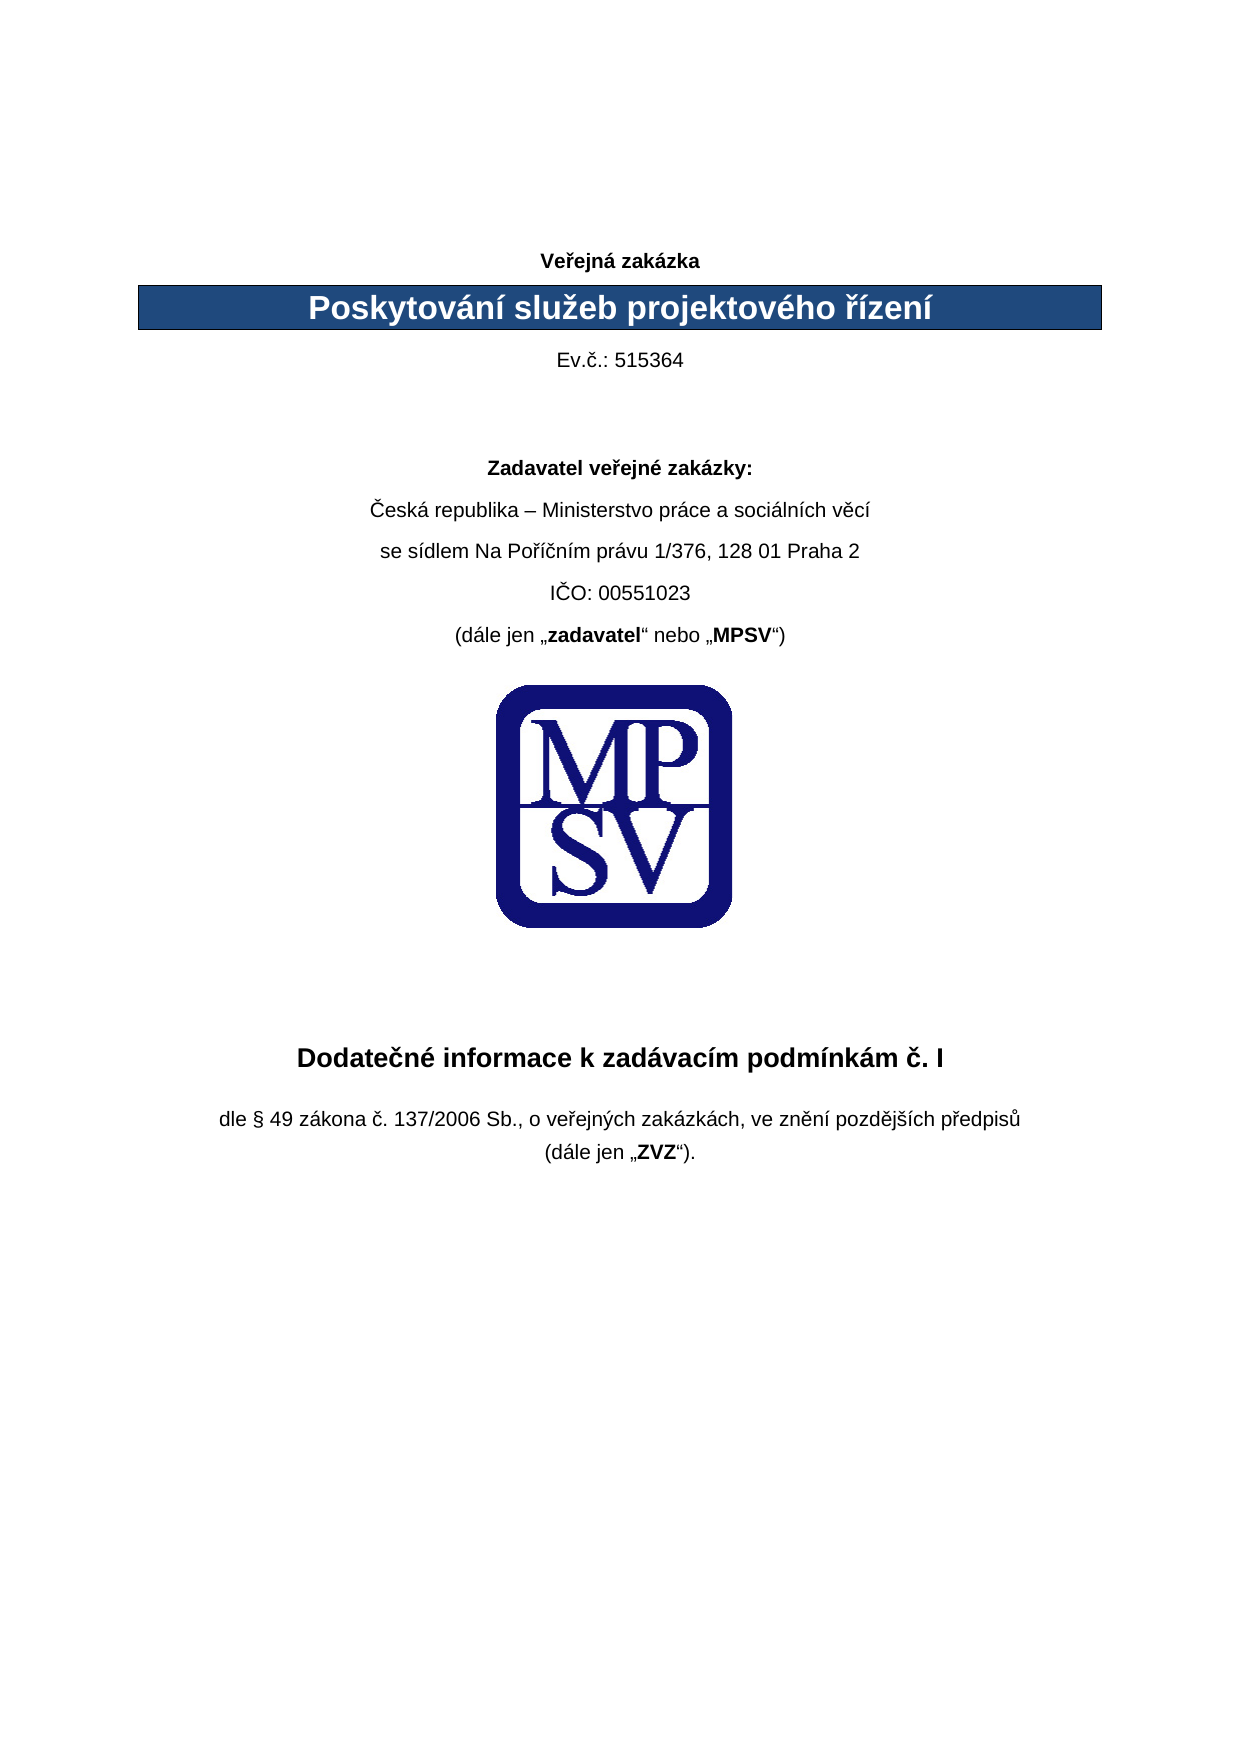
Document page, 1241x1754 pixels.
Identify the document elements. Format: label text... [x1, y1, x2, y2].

text Poskytování služeb projektového řízení [139, 286, 1101, 329]
text (dále jen „zadavatel“ nebo „MPSV“) [148, 617, 1093, 646]
text IČO: 00551023 [148, 576, 1093, 605]
text dle § 49 zákona č. 137/2006 Sb., o veřejných zakázkách, ve znění pozdějších předpisů [148, 1097, 1093, 1131]
text Veřejná zakázka [148, 243, 1093, 273]
text Česká republika – Ministerstvo práce a sociálních věcí [148, 492, 1093, 521]
picture [496, 685, 733, 928]
text Zadavatel veřejné zakázky: [148, 451, 1093, 480]
text (dále jen „ZVZ“). [148, 1131, 1093, 1164]
text Dodatečné informace k zadávacím podmínkám č. I [148, 1042, 1093, 1073]
text se sídlem Na Poříčním právu 1/376, 128 01 Praha 2 [148, 534, 1093, 563]
text Ev.č.: 515364 [148, 342, 1093, 371]
